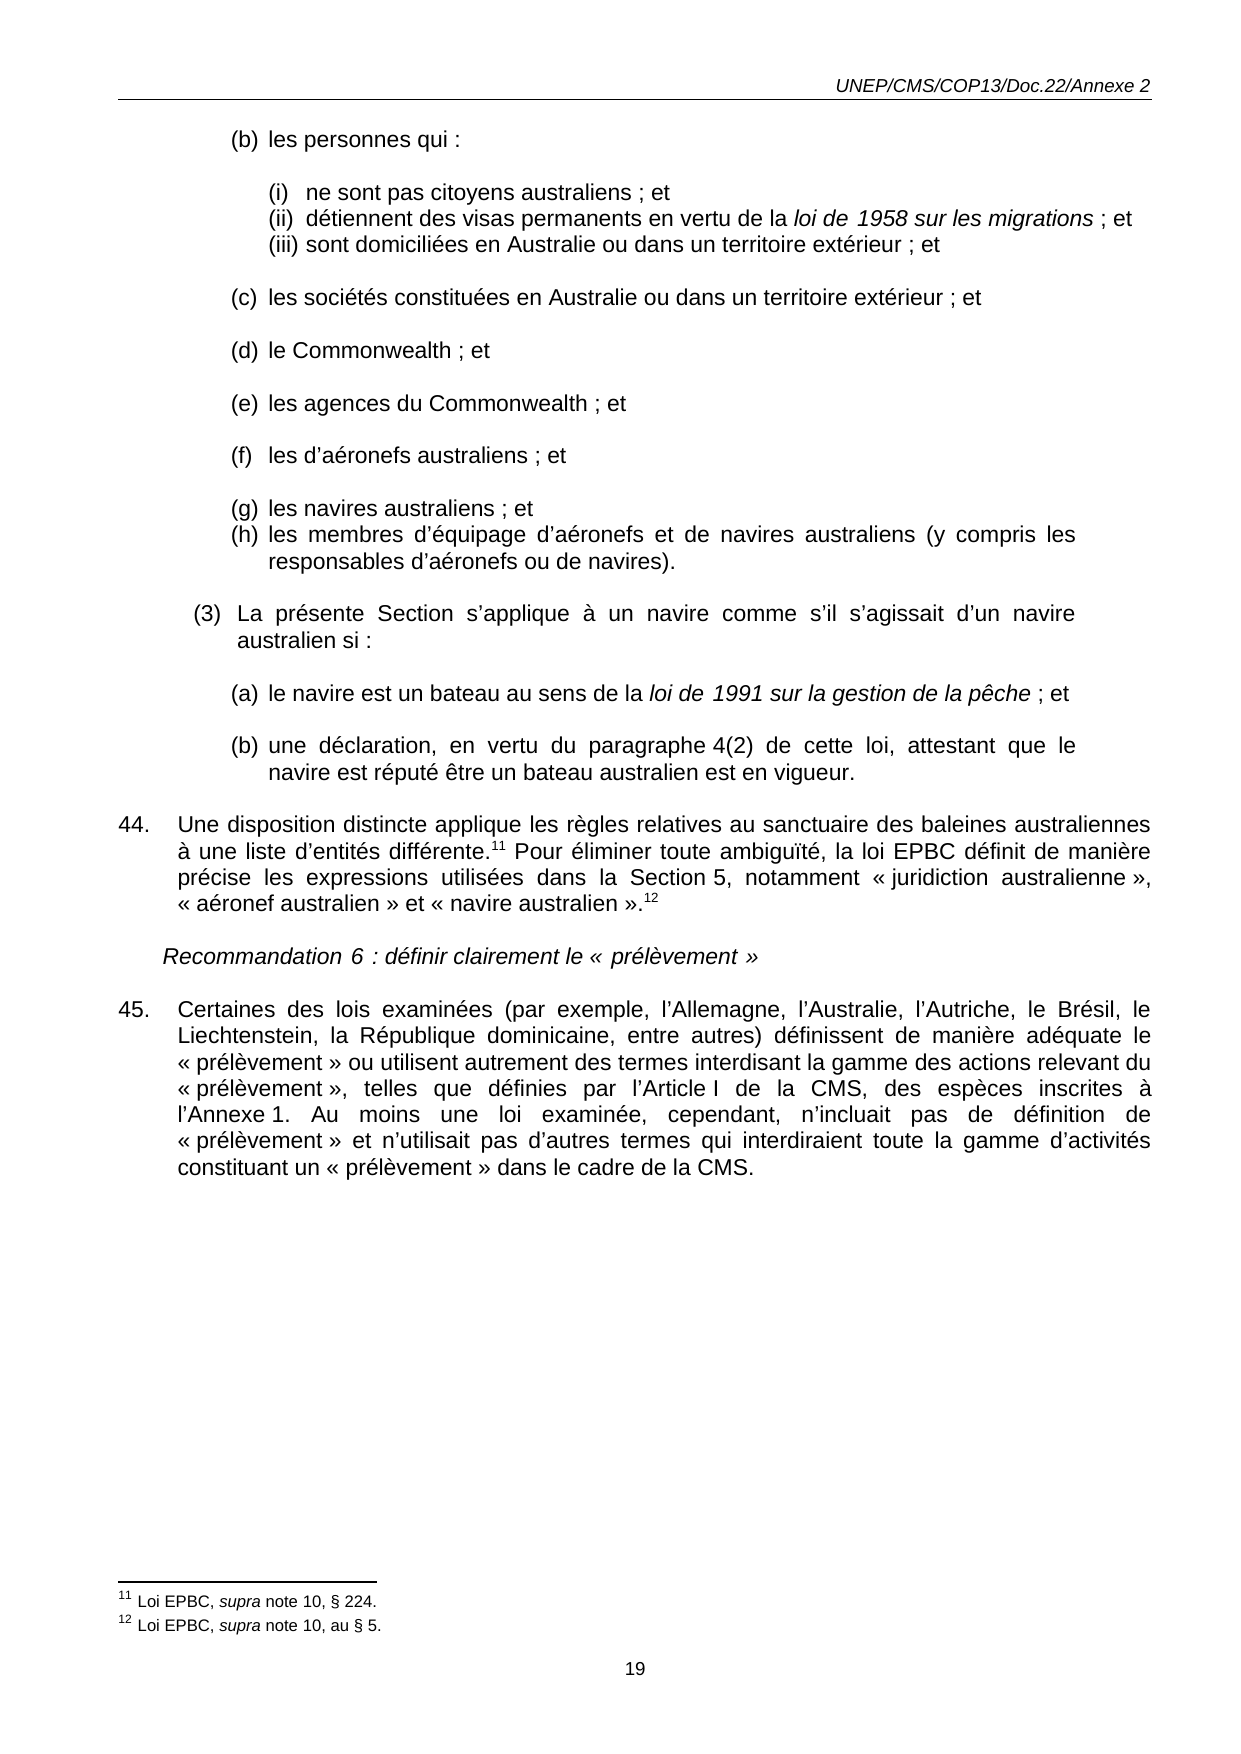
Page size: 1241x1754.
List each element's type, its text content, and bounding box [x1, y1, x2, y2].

list Une disposition distincte applique les règles relatives au sanctuaire des baleines australiennes à une liste d’entités différente. Pour éliminer toute ambiguïté, la loi EPBC définit de manière précise les expressions utilisées dans la Section 5, notamment « juridiction australienne », « aéronef australien » et « navire australien ». [118, 811, 1152, 917]
list les sociétés constituées en Australie ou dans un territoire extérieur ; et [231, 284, 1077, 311]
text (h) les membres d’équipage d’aéronefs et de navires australiens (y compris les responsables d’aéronefs ou de navires). [231, 521, 1077, 574]
list les personnes qui : [231, 126, 1077, 152]
text (iii) sont domiciliées en Australie ou dans un territoire extérieur ; et [268, 231, 1152, 258]
text (b) une déclaration, en vertu du paragraphe 4(2) de cette loi, attestant que le navire est réputé être un bateau australien est en vigueur. [231, 732, 1077, 785]
list les agences du Commonwealth ; et [231, 389, 1077, 416]
list Certaines des lois examinées (par exemple, l’Allemagne, l’Australie, l’Autriche, le Brésil, le Liechtenstein, la République dominicaine, entre autres) définissent de manière adéquate le « prélèvement » ou utilisent autrement des termes interdisant la gamme des actions relevant du « prélèvement », telles que définies par l’Article I de la CMS, des espèces inscrites à l’Annexe 1. Au moins une loi examinée, cependant, n’incluait pas de définition de « prélèvement » et n’utilisait pas d’autres termes qui interdiraient toute la gamme d’activités constituant un « prélèvement » dans le cadre de la CMS. [118, 996, 1152, 1180]
list le Commonwealth ; et [231, 337, 1077, 363]
list le navire est un bateau au sens de la loi de 1991 sur la gestion de la pêche ; et [231, 679, 1077, 706]
list les d’aéronefs australiens ; et [231, 442, 1077, 469]
text (g) les navires australiens ; et [231, 495, 1077, 521]
text Recommandation 6 : définir clairement le « prélèvement » [162, 943, 1152, 969]
text (i) ne sont pas citoyens australiens ; et [268, 179, 1152, 205]
text (ii) détiennent des visas permanents en vertu de la loi de 1958 sur les migrations ; et [268, 205, 1152, 231]
list La présente Section s’applique à un navire comme s’il s’agissait d’un navire australien si : [193, 600, 1077, 653]
